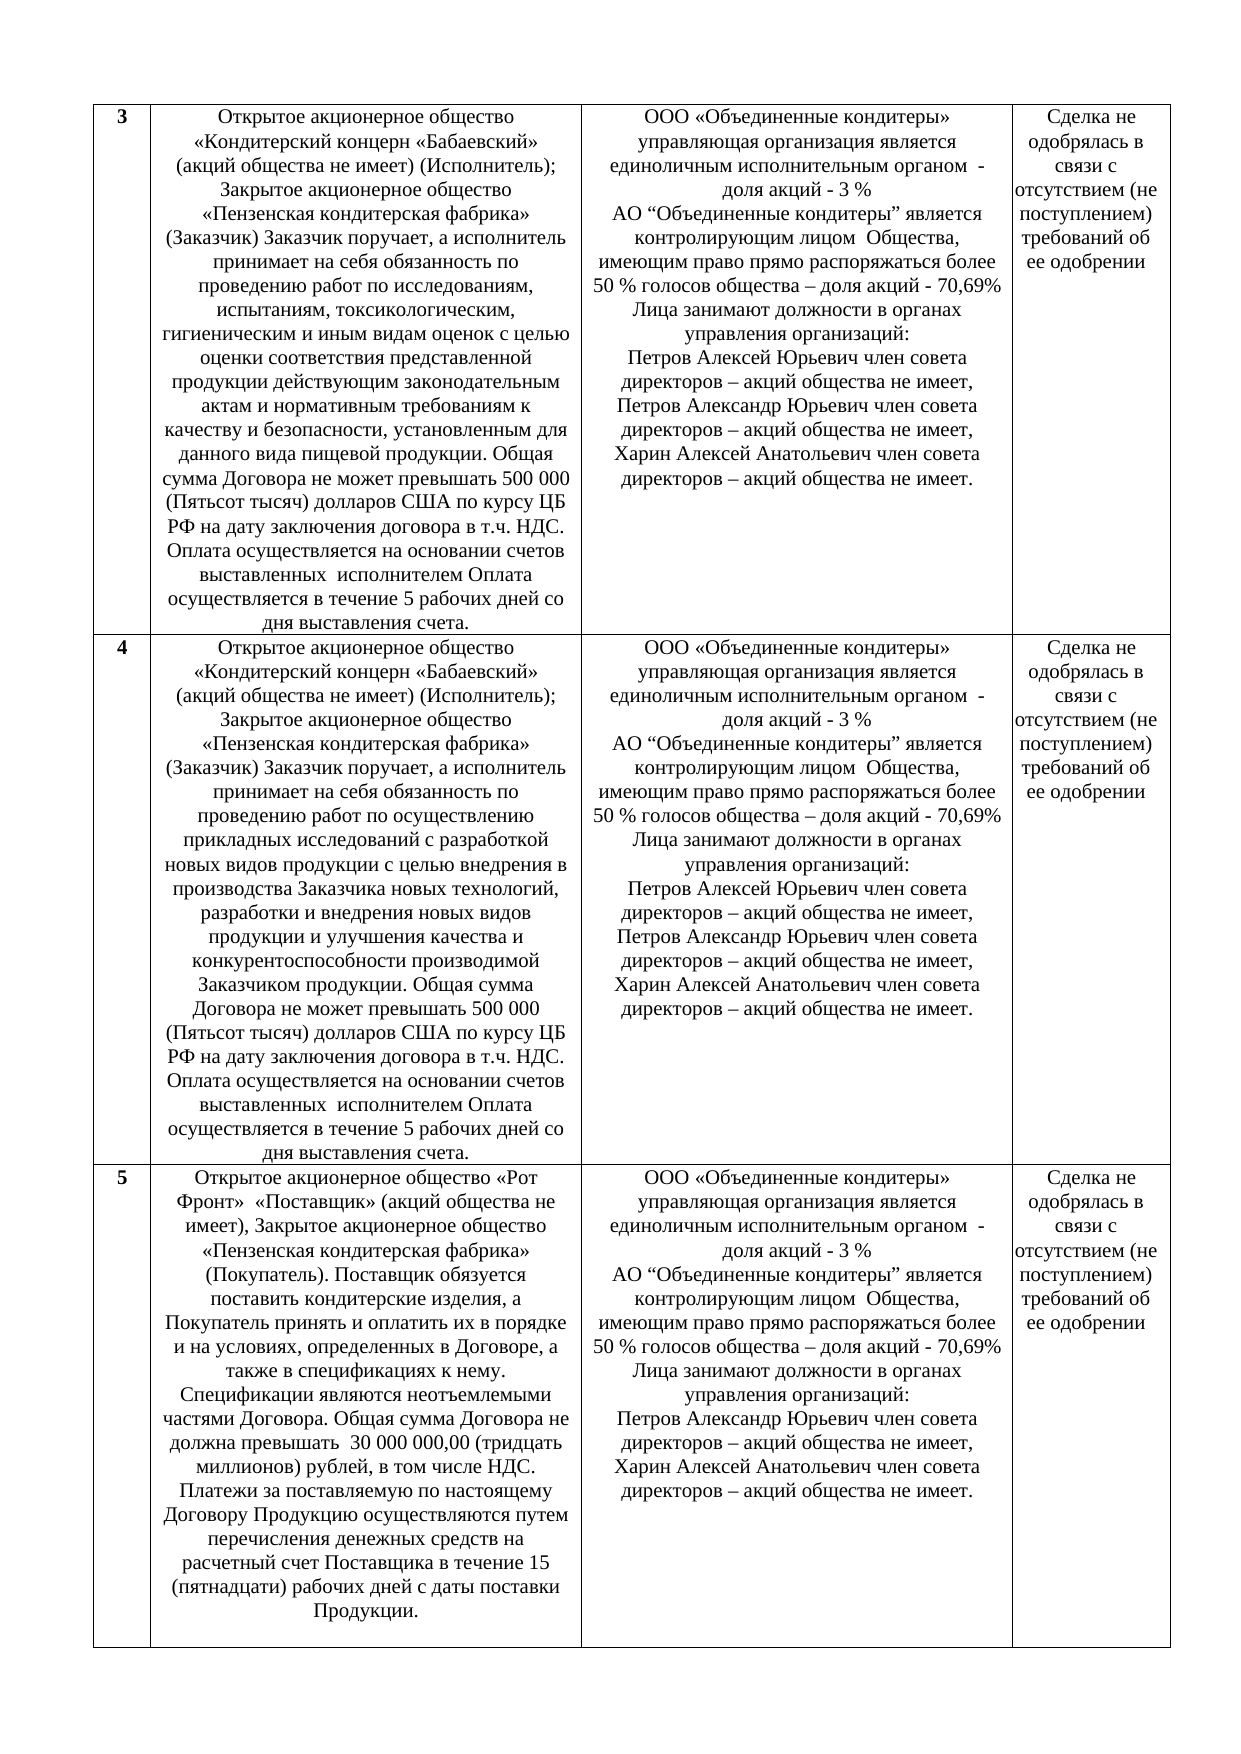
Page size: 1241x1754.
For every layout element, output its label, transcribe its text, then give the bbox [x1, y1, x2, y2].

table_cell 5 [94, 1165, 150, 1647]
table_cell ООО «Объединенные кондитеры» управляющая организация является единоличным исполнительным органом - доля акций - 3 % АО “Объединенные кондитеры” является контролирующим лицом Общества, имеющим право прямо распоряжаться более 50 % голосов общества – доля акций - 70,69% Лица занимают должности в органах управления организаций: Петров Алексей Юрьевич член совета директоров – акций общества не имеет, Петров Александр Юрьевич член совета директоров – акций общества не имеет, Харин Алексей Анатольевич член совета директоров – акций общества не имеет. [582, 635, 1012, 1164]
table_cell Открытое акционерное общество «Кондитерский концерн «Бабаевский» (акций общества не имеет) (Исполнитель); Закрытое акционерное общество «Пензенская кондитерская фабрика» (Заказчик) Заказчик поручает, а исполнитель принимает на себя обязанность по проведению работ по осуществлению прикладных исследований с разработкой новых видов продукции с целью внедрения в производства Заказчика новых технологий, разработки и внедрения новых видов продукции и улучшения качества и конкурентоспособности производимой Заказчиком продукции. Общая сумма Договора не может превышать 500 000 (Пятьсот тысяч) долларов США по курсу ЦБ РФ на дату заключения договора в т.ч. НДС. Оплата осуществляется на основании счетов выставленных исполнителем Оплата осуществляется в течение 5 рабочих дней со дня выставления счета. [151, 635, 581, 1164]
table_cell ООО «Объединенные кондитеры» управляющая организация является единоличным исполнительным органом - доля акций - 3 % АО “Объединенные кондитеры” является контролирующим лицом Общества, имеющим право прямо распоряжаться более 50 % голосов общества – доля акций - 70,69% Лица занимают должности в органах управления организаций: Петров Александр Юрьевич член совета директоров – акций общества не имеет, Харин Алексей Анатольевич член совета директоров – акций общества не имеет. [582, 1165, 1012, 1647]
table_cell Открытое акционерное общество «Кондитерский концерн «Бабаевский» (акций общества не имеет) (Исполнитель); Закрытое акционерное общество «Пензенская кондитерская фабрика» (Заказчик) Заказчик поручает, а исполнитель принимает на себя обязанность по проведению работ по исследованиям, испытаниям, токсикологическим, гигиеническим и иным видам оценок с целью оценки соответствия представленной продукции действующим законодательным актам и нормативным требованиям к качеству и безопасности, установленным для данного вида пищевой продукции. Общая сумма Договора не может превышать 500 000 (Пятьсот тысяч) долларов США по курсу ЦБ РФ на дату заключения договора в т.ч. НДС. Оплата осуществляется на основании счетов выставленных исполнителем Оплата осуществляется в течение 5 рабочих дней со дня выставления счета. [151, 105, 581, 634]
table_cell 3 [94, 105, 150, 634]
table_cell Сделка не одобрялась в связи с отсутствием (не поступлением) требований об ее одобрении [1013, 635, 1170, 1164]
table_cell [1013, 1165, 1170, 1647]
table_cell 4 [94, 635, 150, 1164]
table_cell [1013, 105, 1170, 634]
table_cell Открытое акционерное общество «Рот Фронт» «Поставщик» (акций общества не имеет), Закрытое акционерное общество «Пензенская кондитерская фабрика» (Покупатель). Поставщик обязуется поставить кондитерские изделия, а Покупатель принять и оплатить их в порядке и на условиях, определенных в Договоре, а также в спецификациях к нему. Спецификации являются неотъемлемыми частями Договора. Общая сумма Договора не должна превышать 30 000 000,00 (тридцать миллионов) рублей, в том числе НДС. Платежи за поставляемую по настоящему Договору Продукцию осуществляются путем перечисления денежных средств на расчетный счет Поставщика в течение 15 (пятнадцати) рабочих дней с даты поставки Продукции. [151, 1165, 581, 1647]
table_cell ООО «Объединенные кондитеры» управляющая организация является единоличным исполнительным органом - доля акций - 3 % АО “Объединенные кондитеры” является контролирующим лицом Общества, имеющим право прямо распоряжаться более 50 % голосов общества – доля акций - 70,69% Лица занимают должности в органах управления организаций: Петров Алексей Юрьевич член совета директоров – акций общества не имеет, Петров Александр Юрьевич член совета директоров – акций общества не имеет, Харин Алексей Анатольевич член совета директоров – акций общества не имеет. [582, 105, 1012, 634]
